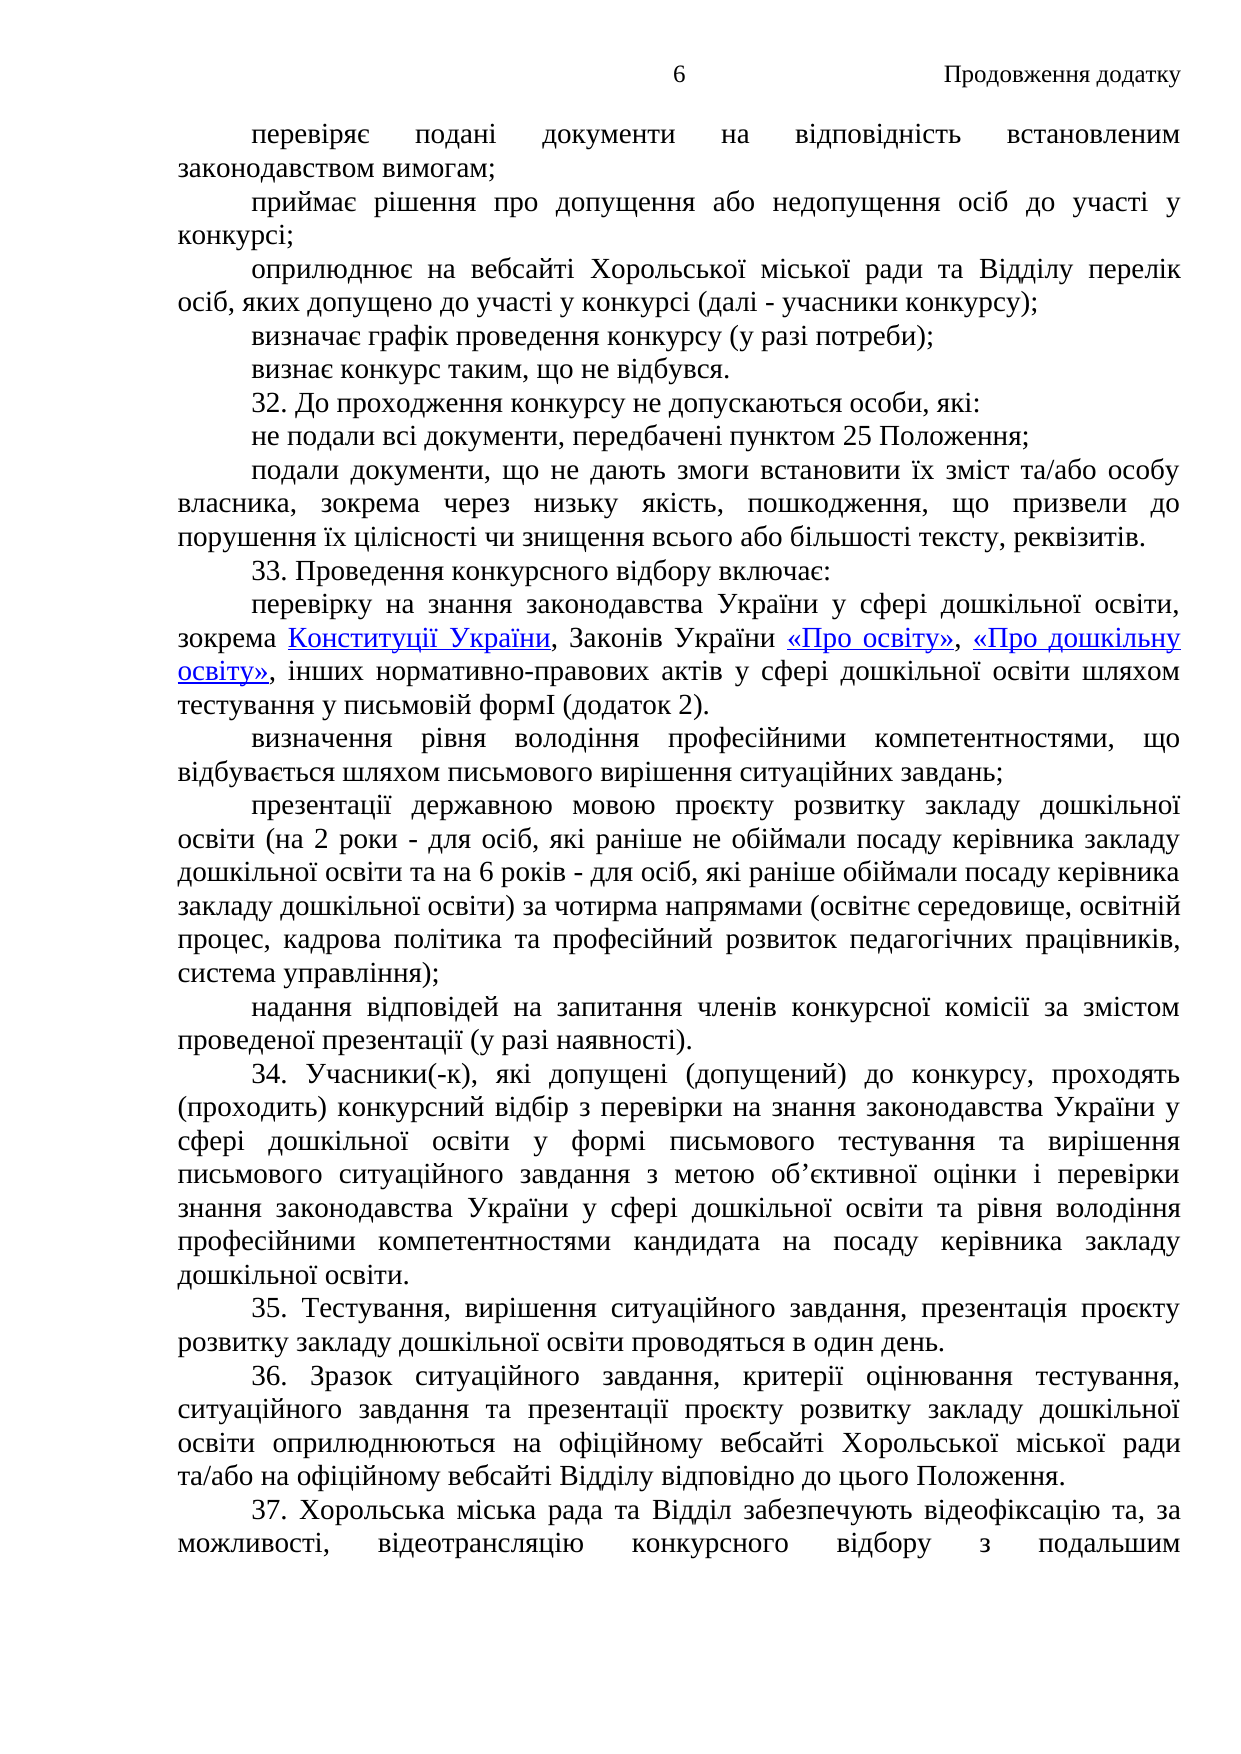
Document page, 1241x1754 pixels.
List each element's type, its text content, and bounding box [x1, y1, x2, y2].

text не подали всі документи, передбачені пунктом 25 Положення; [177, 418, 1181, 452]
text перевірку на знання законодавства України у сфері дошкільної освіти, зокрема Конституції України, Законів України «Про освіту», «Про дошкільну освіту», інших нормативно-правових актів у сфері дошкільної освіти шляхом тестування у письмовій формІ (додаток 2). [177, 586, 1181, 720]
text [177, 1492, 1181, 1559]
text 36. Зразок ситуаційного завдання, критерії оцінювання тестування, ситуаційного завдання та презентації проєкту розвитку закладу дошкільної освіти оприлюднюються на офіційному вебсайті Хорольської міської ради та/або на офіційному вебсайті Відділу відповідно до цього Положення. [177, 1358, 1181, 1492]
text визначення рівня володіння професійними компетентностями, що відбувається шляхом письмового вирішення ситуаційних завдань; [177, 720, 1181, 787]
text 35. Тестування, вирішення ситуаційного завдання, презентація проєкту розвитку закладу дошкільної освіти проводяться в один день. [177, 1291, 1181, 1358]
text 32. До проходження конкурсу не допускаються особи, які: [177, 385, 1181, 418]
text 33. Проведення конкурсного відбору включає: [177, 553, 1181, 586]
text визначає графік проведення конкурсу (у разі потреби); [177, 318, 1181, 351]
text перевіряє подані документи на відповідність встановленим законодавством вимогам; [177, 117, 1181, 184]
text визнає конкурс таким, що не відбувся. [177, 351, 1181, 385]
text оприлюднює на вебсайті Хорольської міської ради та Відділу перелік осіб, яких допущено до участі у конкурсі (далі - учасники конкурсу); [177, 251, 1181, 318]
text приймає рішення про допущення або недопущення осіб до участі у конкурсі; [177, 184, 1181, 251]
text презентації державною мовою проєкту розвитку закладу дошкільної освіти (на 2 роки - для осіб, які раніше не обіймали посаду керівника закладу дошкільної освіти та на 6 років - для осіб, які раніше обіймали посаду керівника закладу дошкільної освіти) за чотирма напрямами (освітнє середовище, освітній процес, кадрова політика та професійний розвиток педагогічних працівників, система управління); [177, 787, 1181, 989]
text надання відповідей на запитання членів конкурсної комісії за змістом проведеної презентації (у разі наявності). [177, 989, 1181, 1056]
text 34. Учасники(-к), які допущені (допущений) до конкурсу, проходять (проходить) конкурсний відбір з перевірки на знання законодавства України у сфері дошкільної освіти у формі письмового тестування та вирішення письмового ситуаційного завдання з метою об’єктивної оцінки і перевірки знання законодавства України у сфері дошкільної освіти та рівня володіння професійними компетентностями кандидата на посаду керівника закладу дошкільної освіти. [177, 1056, 1181, 1291]
text подали документи, що не дають змоги встановити їх зміст та/або особу власника, зокрема через низьку якість, пошкодження, що призвели до порушення їх цілісності чи знищення всього або більшості тексту, реквізитів. [177, 452, 1181, 553]
